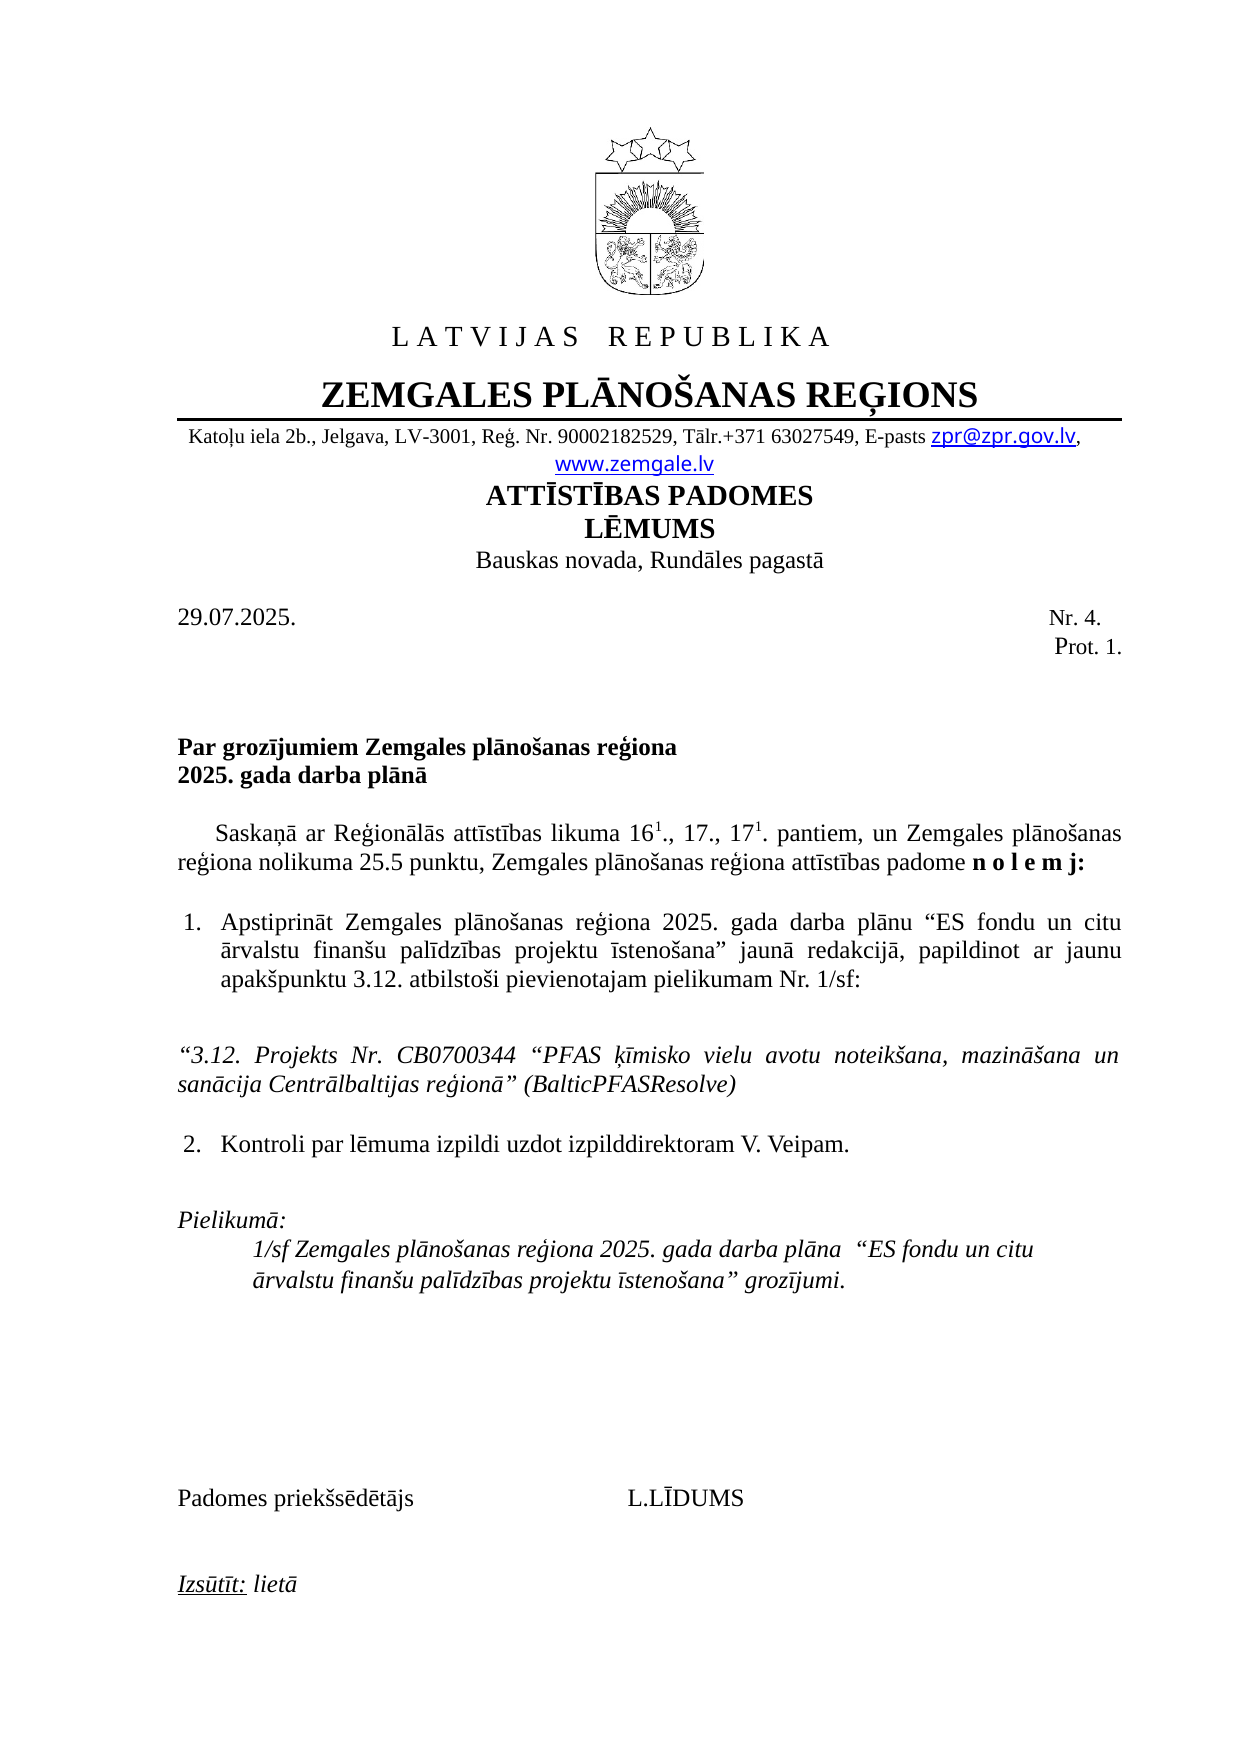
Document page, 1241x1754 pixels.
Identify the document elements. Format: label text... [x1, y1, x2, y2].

text Katoļu iela 2b., Jelgava, LV-3001, Reģ. Nr. 90002182529, Tālr.+371 63027549, E-pasts zpr@zpr.gov.lv, www.zemgale.lv [177, 421, 1091, 478]
text 29.07.2025. Nr. 4. [177, 602, 1122, 631]
text Saskaņā ar Reģionālās attīstības likuma 161., 17., 171. pantiem, un Zemgales plānošanas reģiona nolikuma 25.5 punktu, Zemgales plānošanas reģiona attīstības padome n o l e m j: [177, 818, 1122, 876]
text Izsūtīt: lietā [177, 1569, 1122, 1598]
text Padomes priekšsēdētājs L.LĪDUMS [177, 1483, 1122, 1511]
picture [595, 127, 704, 295]
text 2025. gada darba plānā [177, 761, 1122, 789]
list Kontroli par lēmuma izpildi uzdot izpilddirektoram V. Veipam. [183, 1129, 1122, 1158]
text ZEMGALES PLĀNOŠANAS REĢIONS [177, 373, 1122, 418]
text Prot. 1. [177, 631, 1122, 660]
text “3.12. Projekts Nr. CB0700344 “PFAS ķīmisko vielu avotu noteikšana, mazināšana un sanācija Centrālbaltijas reģionā” (BalticPFASResolve) [177, 1041, 1122, 1098]
text Pielikumā: [177, 1206, 1122, 1234]
text ATTĪSTĪBAS PADOMES [177, 478, 1122, 511]
text Par grozījumiem Zemgales plānošanas reģiona [177, 732, 1122, 761]
text Bauskas novada, Rundāles pagastā [177, 545, 1122, 574]
list Apstiprināt Zemgales plānošanas reģiona 2025. gada darba plānu “ES fondu un citu ārvalstu finanšu palīdzības projektu īstenošana” jaunā redakcijā, papildinot ar jaunu apakšpunktu 3.12. atbilstoši pievienotajam pielikumam Nr. 1/sf: [183, 907, 1122, 993]
text LĒMUMS [177, 511, 1122, 545]
text L A T V I J A S R E P U B L I K A [177, 319, 1044, 352]
list 1/sf Zemgales plānošanas reģiona 2025. gada darba plāna “ES fondu un citu ārvalstu finanšu palīdzības projektu īstenošana” grozījumi. [252, 1234, 1122, 1294]
